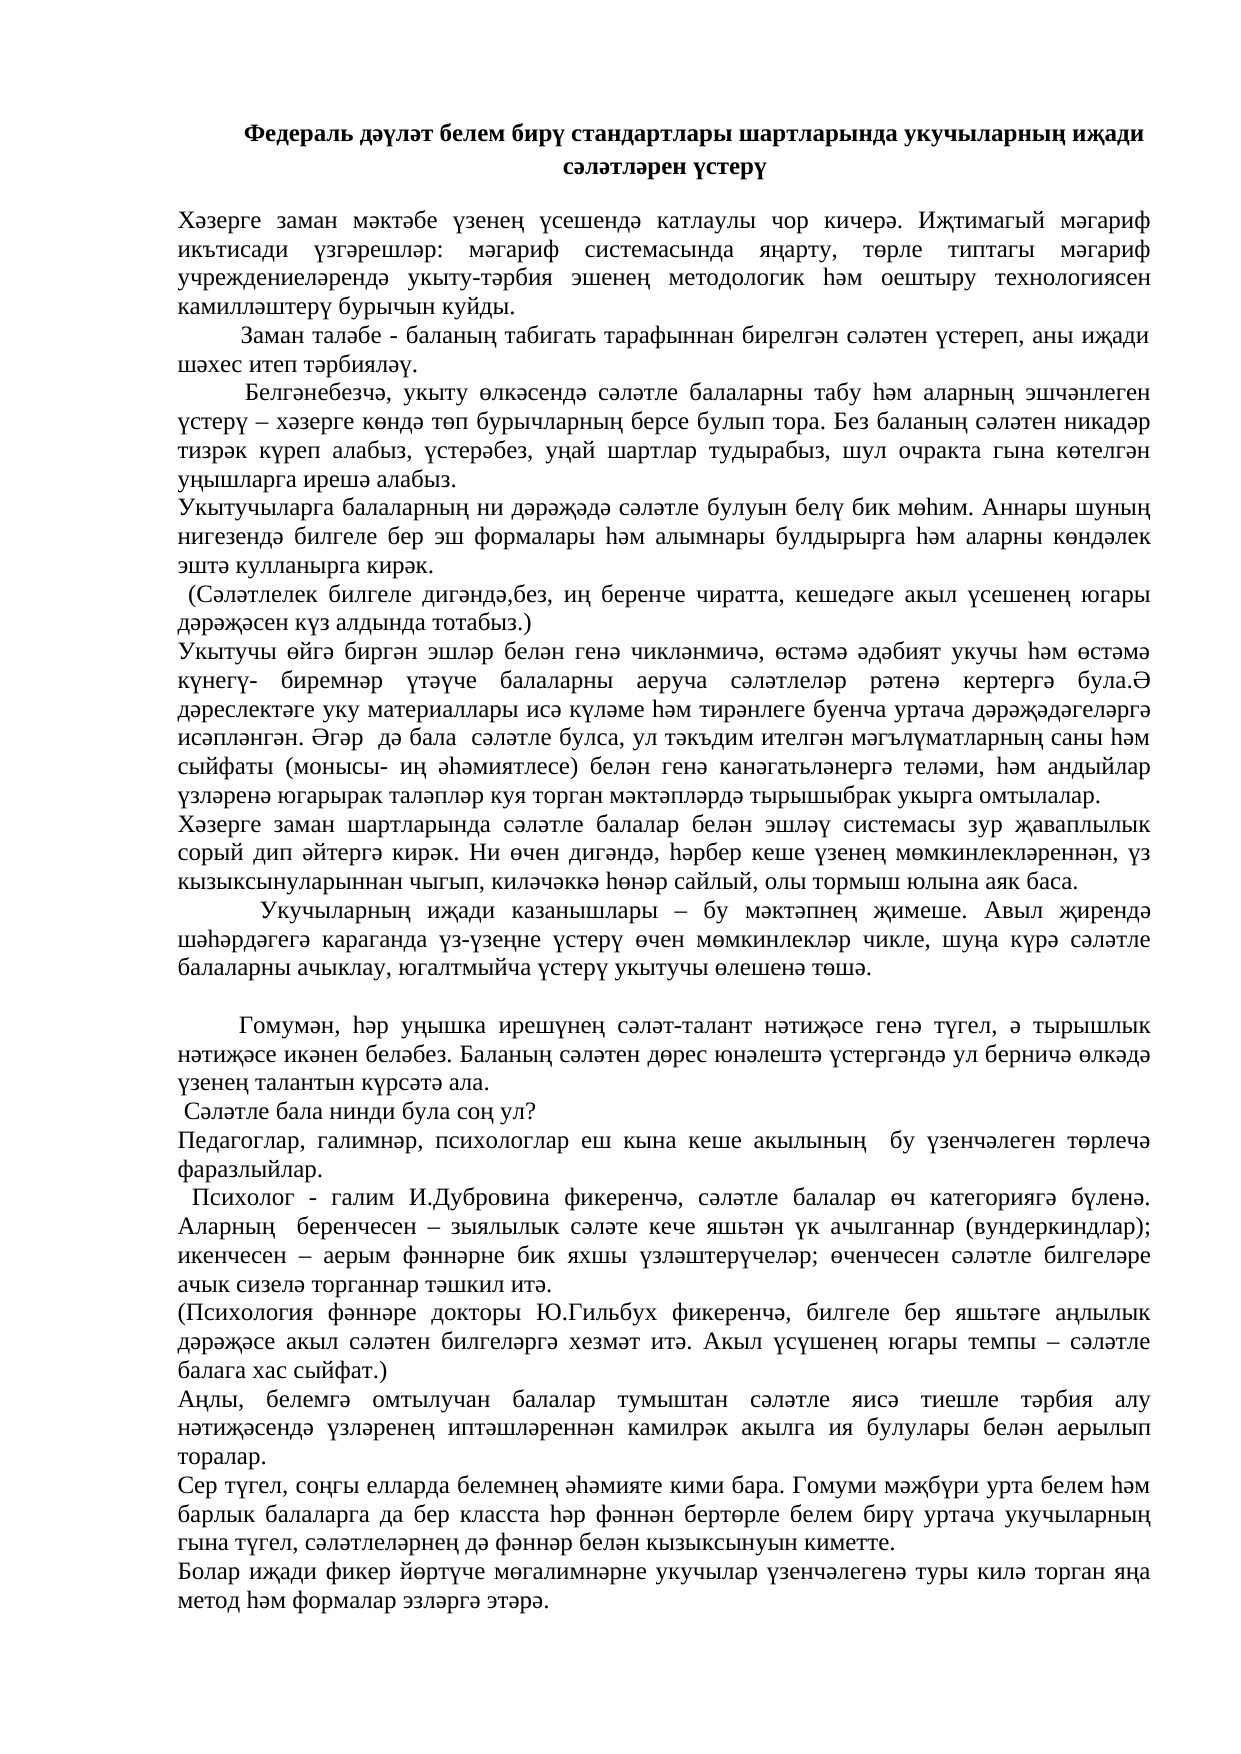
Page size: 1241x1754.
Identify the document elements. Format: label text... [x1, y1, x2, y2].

text Укучыларның иҗади казанышлары – бу мәктәпнең җимеше. Авыл җирендә шәһәрдәгегә караганда үз-үзеңне үстерү өчен мөмкинлекләр чикле, шуңа күрә сәләтле балаларны ачыклау, югалтмыйча үстерү укытучы өлешенә төшә. [177, 895, 1152, 981]
text (Сәләтлелек билгеле дигәндә,без, иң беренче чиратта, кешедәге акыл үсешенең югары дәрәҗәсен күз алдында тотабыз.) [177, 579, 1152, 636]
text Укытучы өйгә биргән эшләр белән генә чикләнмичә, өстәмә әдәбият укучы һәм өстәмә күнегү- биремнәр үтәүче балаларны аеруча сәләтлеләр рәтенә кертергә була.Ә дәреслектәге уку материаллары исә күләме һәм тирәнлеге буенча уртача дәрәҗәдәгеләргә исәпләнгән. Әгәр дә бала сәләтле булса, ул тәкъдим ителгән мәгълүматларның саны һәм сыйфаты (монысы- иң әһәмиятлесе) белән генә канәгатьләнергә теләми, һәм андыйлар үзләренә югарырак таләпләр куя торган мәктәпләрдә тырышыбрак укырга омтылалар. [177, 636, 1152, 809]
text (Психология фәннәре докторы Ю.Гильбух фикеренчә, билгеле бер яшьтәге аңлылык дәрәҗәсе акыл сәләтен билгеләргә хезмәт итә. Акыл үсүшенең югары темпы – сәләтле балага хас сыйфат.) [177, 1297, 1152, 1384]
text Сер түгел, соңгы елларда белемнең әһәмияте кими бара. Гомуми мәҗбүри урта белем һәм барлык балаларга да бер класста һәр фәннән бертөрле белем бирү уртача укучыларның гына түгел, сәләтлеләрнең дә фәннәр белән кызыксынуын киметте. [177, 1470, 1152, 1556]
text Заман таләбе - баланың табигать тарафыннан бирелгән сәләтен үстереп, аны иҗади шәхес итеп тәрбияләү. [177, 320, 1152, 377]
text Болар иҗади фикер йөртүче мөгалимнәрне укучылар үзенчәлегенә туры килә торган яңа метод һәм формалар эзләргә этәрә. [177, 1556, 1152, 1614]
text Хәзерге заман мәктәбе үзенең үсешендә катлаулы чор кичерә. Иҗтимагый мәгариф икътисади үзгәрешләр: мәгариф системасында яңарту, төрле типтагы мәгариф учреждениеләрендә укыту-тәрбия эшенең методологик һәм оештыру технологиясен камилләштерү бурычын куйды. [177, 205, 1152, 320]
text Психолог - галим И.Дубровина фикеренчә, сәләтле балалар өч категориягә бүленә. Аларның беренчесен – зыялылык сәләте кече яшьтән үк ачылганнар (вундеркиндлар); икенчесен – аерым фәннәрне бик яхшы үзләштерүчеләр; өченчесен сәләтле билгеләре ачык сизелә торганнар тәшкил итә. [177, 1182, 1152, 1297]
text Сәләтле бала нинди була соң ул? [177, 1096, 1152, 1125]
text Гомумән, һәр уңышка ирешүнең сәләт-талант нәтиҗәсе генә түгел, ә тырышлык нәтиҗәсе икәнен беләбез. Баланың сәләтен дөрес юнәлештә үстергәндә ул берничә өлкәдә үзенең талантын күрсәтә ала. [177, 1010, 1152, 1096]
text Белгәнебезчә, укыту өлкәсендә сәләтле балаларны табу һәм аларның эшчәнлеген үстерү – хәзерге көндә төп бурычларның берсе булып тора. Без баланың сәләтен никадәр тизрәк күреп алабыз, үстерәбез, уңай шартлар тудырабыз, шул очракта гына көтелгән уңышларга ирешә алабыз. [177, 377, 1152, 492]
text Федераль дәүләт белем бирү стандартлары шартларында укучыларның иҗади сәләтләрен үстерү [177, 118, 1152, 180]
text Укытучыларга балаларның ни дәрәҗәдә сәләтле булуын белү бик мөһим. Аннары шуның нигезендә билгеле бер эш формалары һәм алымнары булдырырга һәм аларны көндәлек эштә кулланырга кирәк. [177, 492, 1152, 579]
text Аңлы, белемгә омтылучан балалар тумыштан сәләтле яисә тиешле тәрбия алу нәтиҗәсендә үзләренең иптәшләреннән камилрәк акылга ия булулары белән аерылып торалар. [177, 1384, 1152, 1470]
text Педагоглар, галимнәр, психологлар еш кына кеше акылының бу үзенчәлеген төрлечә фаразлыйлар. [177, 1125, 1152, 1182]
text Хәзерге заман шартларында сәләтле балалар белән эшләү системасы зур җаваплылык сорый дип әйтергә кирәк. Ни өчен дигәндә, һәрбер кеше үзенең мөмкинлекләреннән, үз кызыксынуларыннан чыгып, киләчәккә һөнәр сайлый, олы тормыш юлына аяк баса. [177, 809, 1152, 895]
